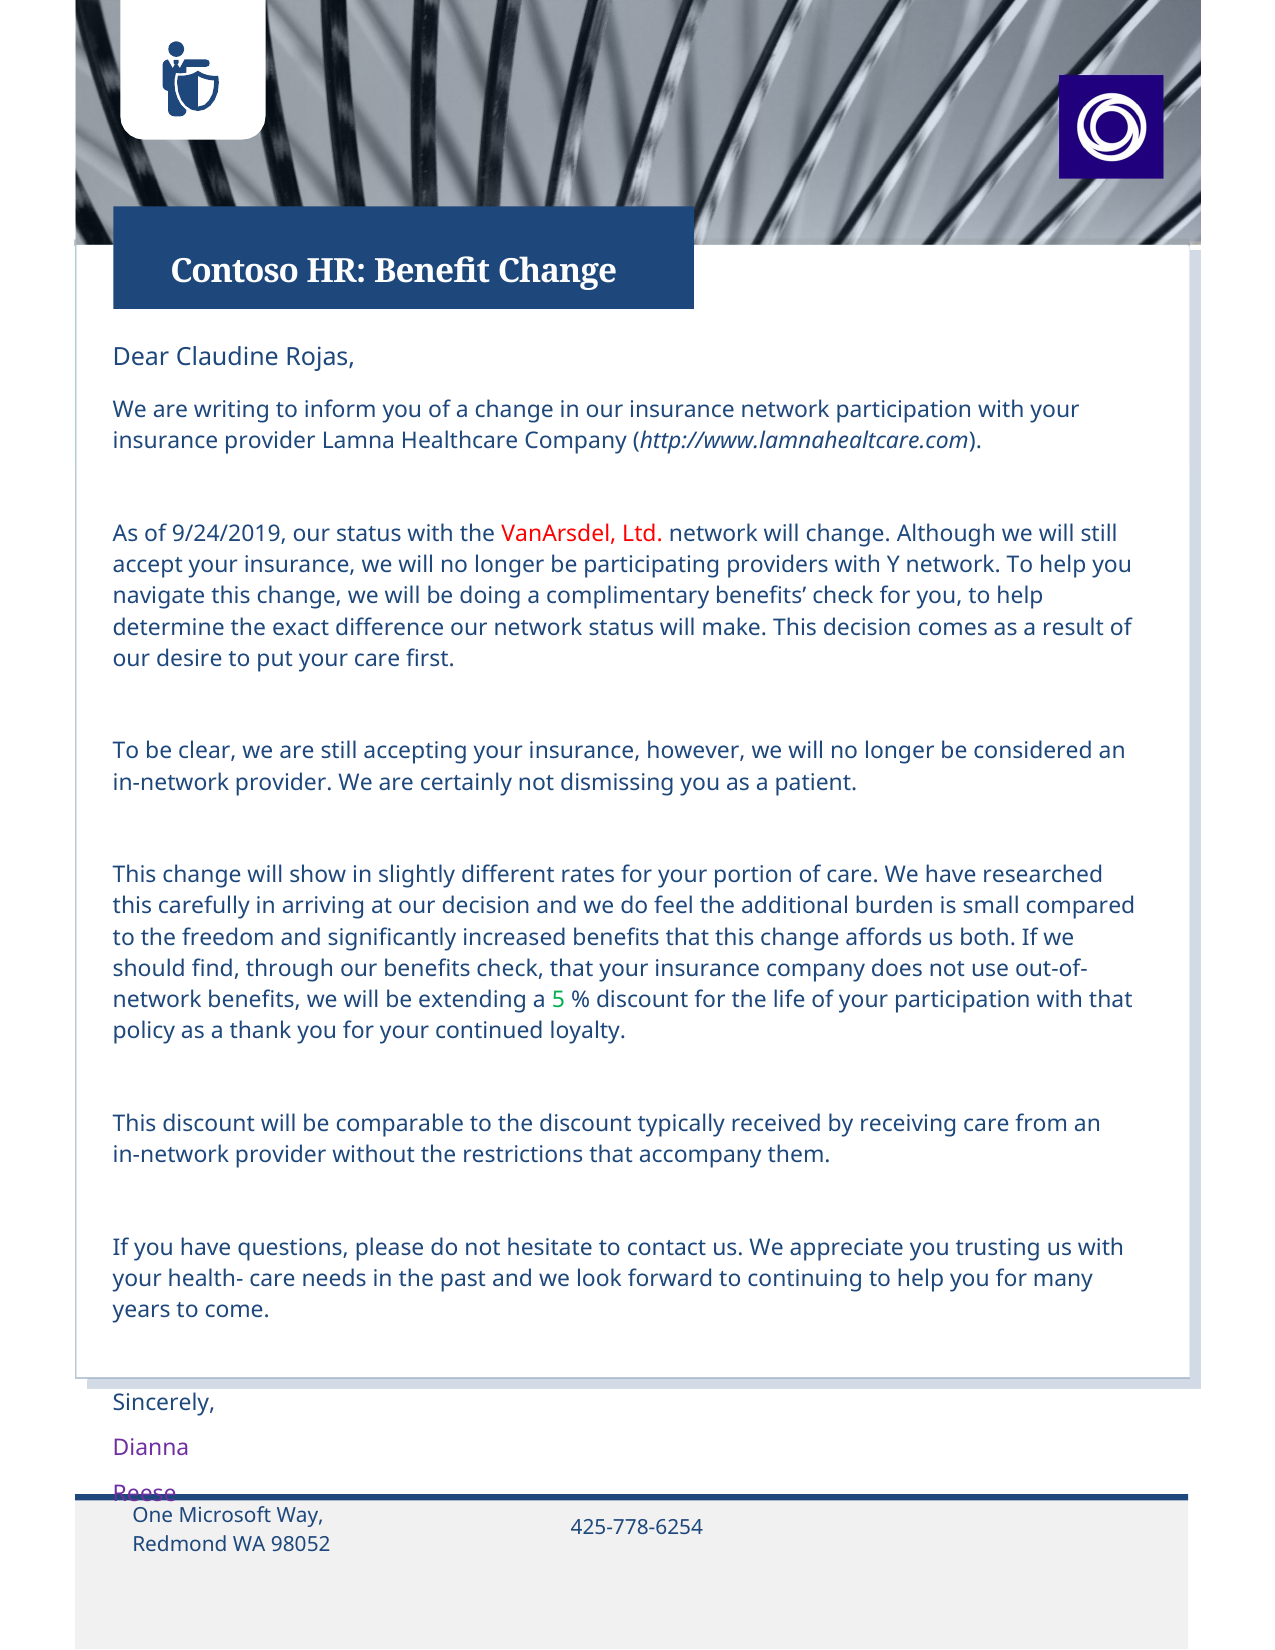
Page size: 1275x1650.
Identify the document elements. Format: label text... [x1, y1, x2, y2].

picture [73, 0, 1201, 1389]
text If you have questions, please do not hesitate to contact us. We appreciate you trusting us with your health- care needs in the past and we look forward to continuing to help you for many years to come. [112, 1230, 1141, 1324]
text This discount will be comparable to the discount typically received by receiving care from an in-network provider without the restrictions that accompany them. [112, 1107, 1106, 1169]
text This change will show in slightly different rates for your portion of care. We have researched this carefully in arriving at our decision and we do feel the additional burden is small compared to the freedom and significantly increased benefits that this change affords us both. If we should find, through our benefits check, that your insurance company does not use out-of-network benefits, we will be extending a 5 % discount for the life of your participation with that policy as a thank you for your continued loyalty. [112, 858, 1149, 1045]
text To be clear, we are still accepting your insurance, however, we will no longer be considered an in-network provider. We are certainly not dismissing you as a patient. [112, 734, 1127, 797]
text We are writing to inform you of a change in our insurance network participation with your insurance provider Lamna Healthcare Company (http://www.lamnahealtcare.com). [112, 393, 1155, 455]
text As of 9/24/2019, our status with the VanArsdel, Ltd. network will change. Although we will still accept your insurance, we will no longer be participating providers with Y network. To help you navigate this change, we will be doing a complimentary benefits’ check for you, to help determine the exact difference our network status will make. This decision comes as a result of our desire to put your care first. [112, 517, 1145, 673]
text Dear Claudine Rojas, [112, 338, 1164, 372]
text Sincerely, Dianna Reese [112, 1385, 250, 1508]
